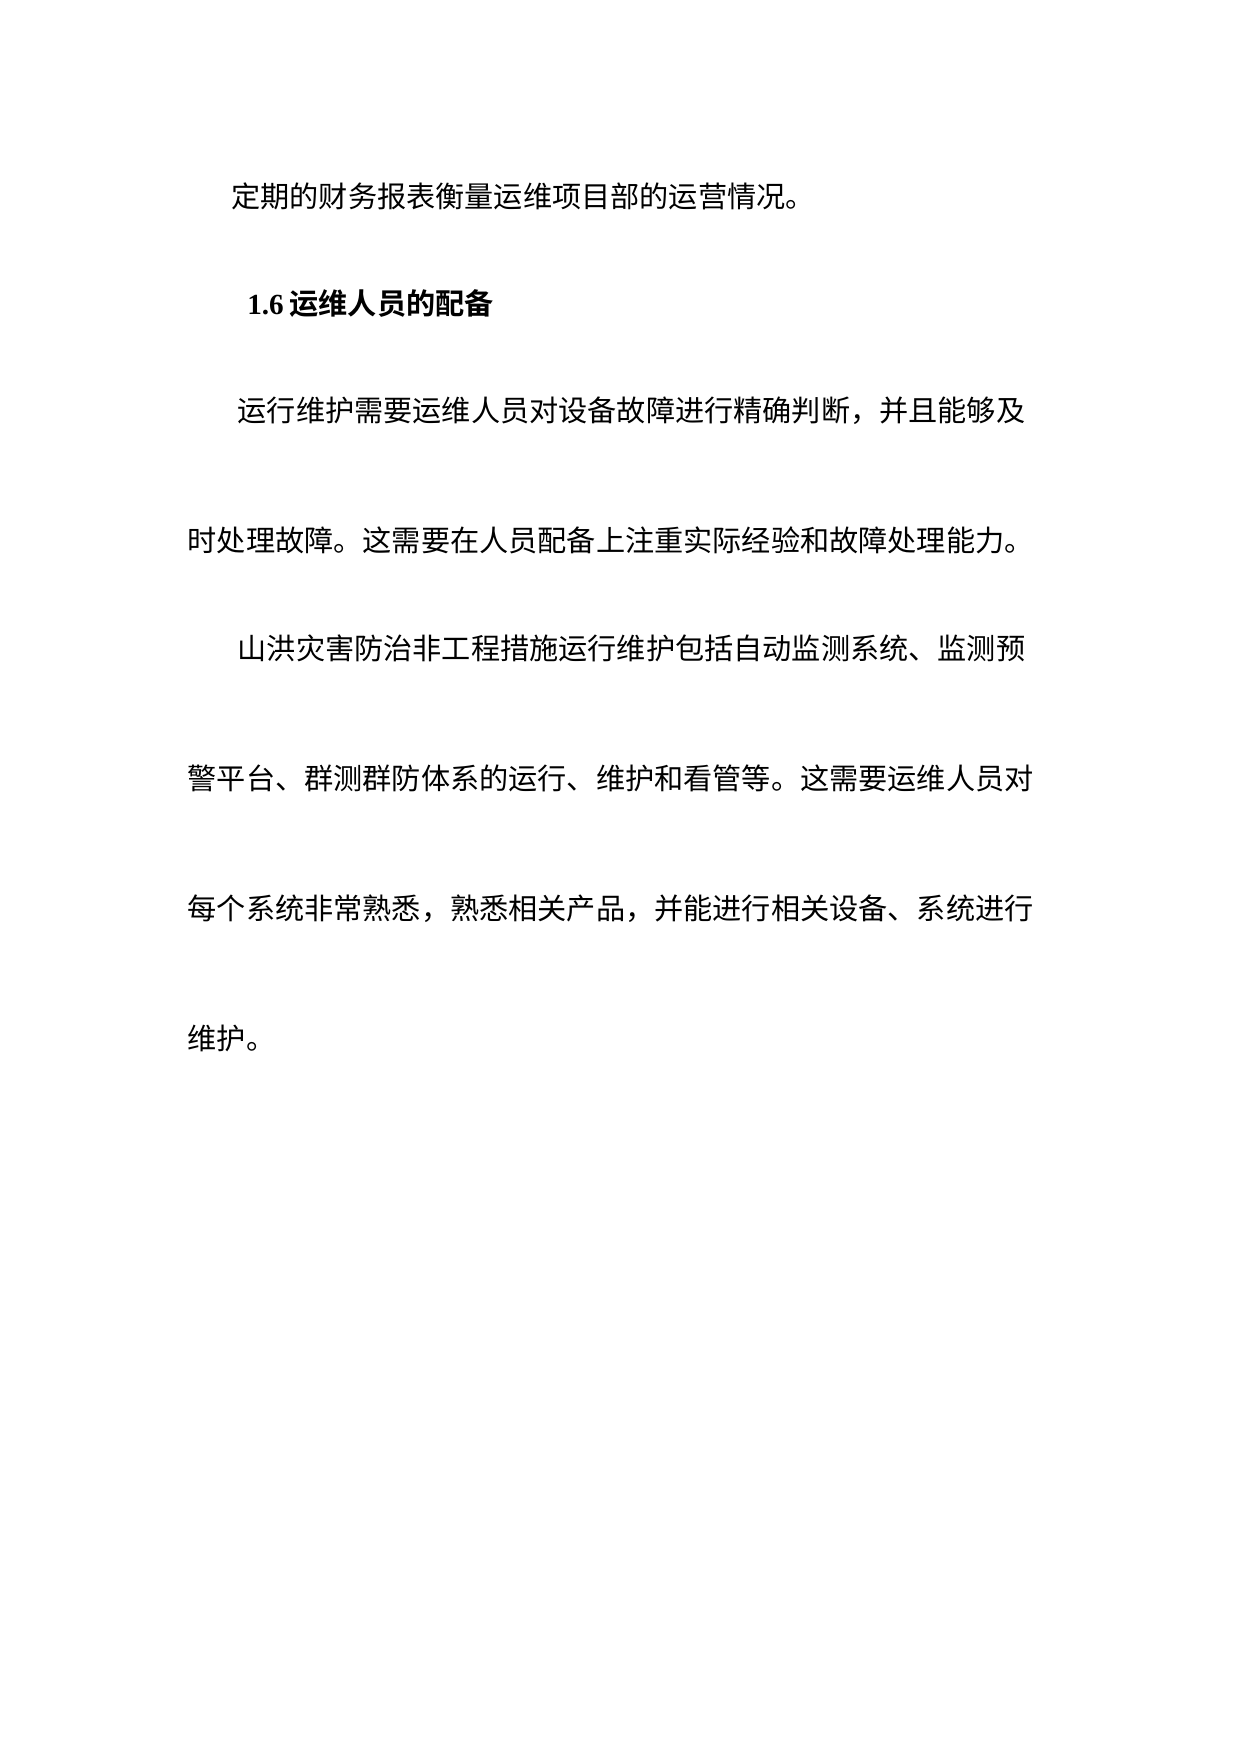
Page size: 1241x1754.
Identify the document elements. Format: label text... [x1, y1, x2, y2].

text 运行维护需要运维人员对设备故障进行精确判断，并且能够及时处理故障。这需要在人员配备上注重实际经验和故障处理能力。 [187, 377, 1053, 572]
text 山洪灾害防治非工程措施运行维护包括自动监测系统、监测预警平台、群测群防体系的运行、维护和看管等。这需要运维人员对每个系统非常熟悉，熟悉相关产品，并能进行相关设备、系统进行维护。 [187, 614, 1053, 1069]
text 1.6运维人员的配备 [187, 269, 1053, 334]
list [187, 162, 1053, 227]
